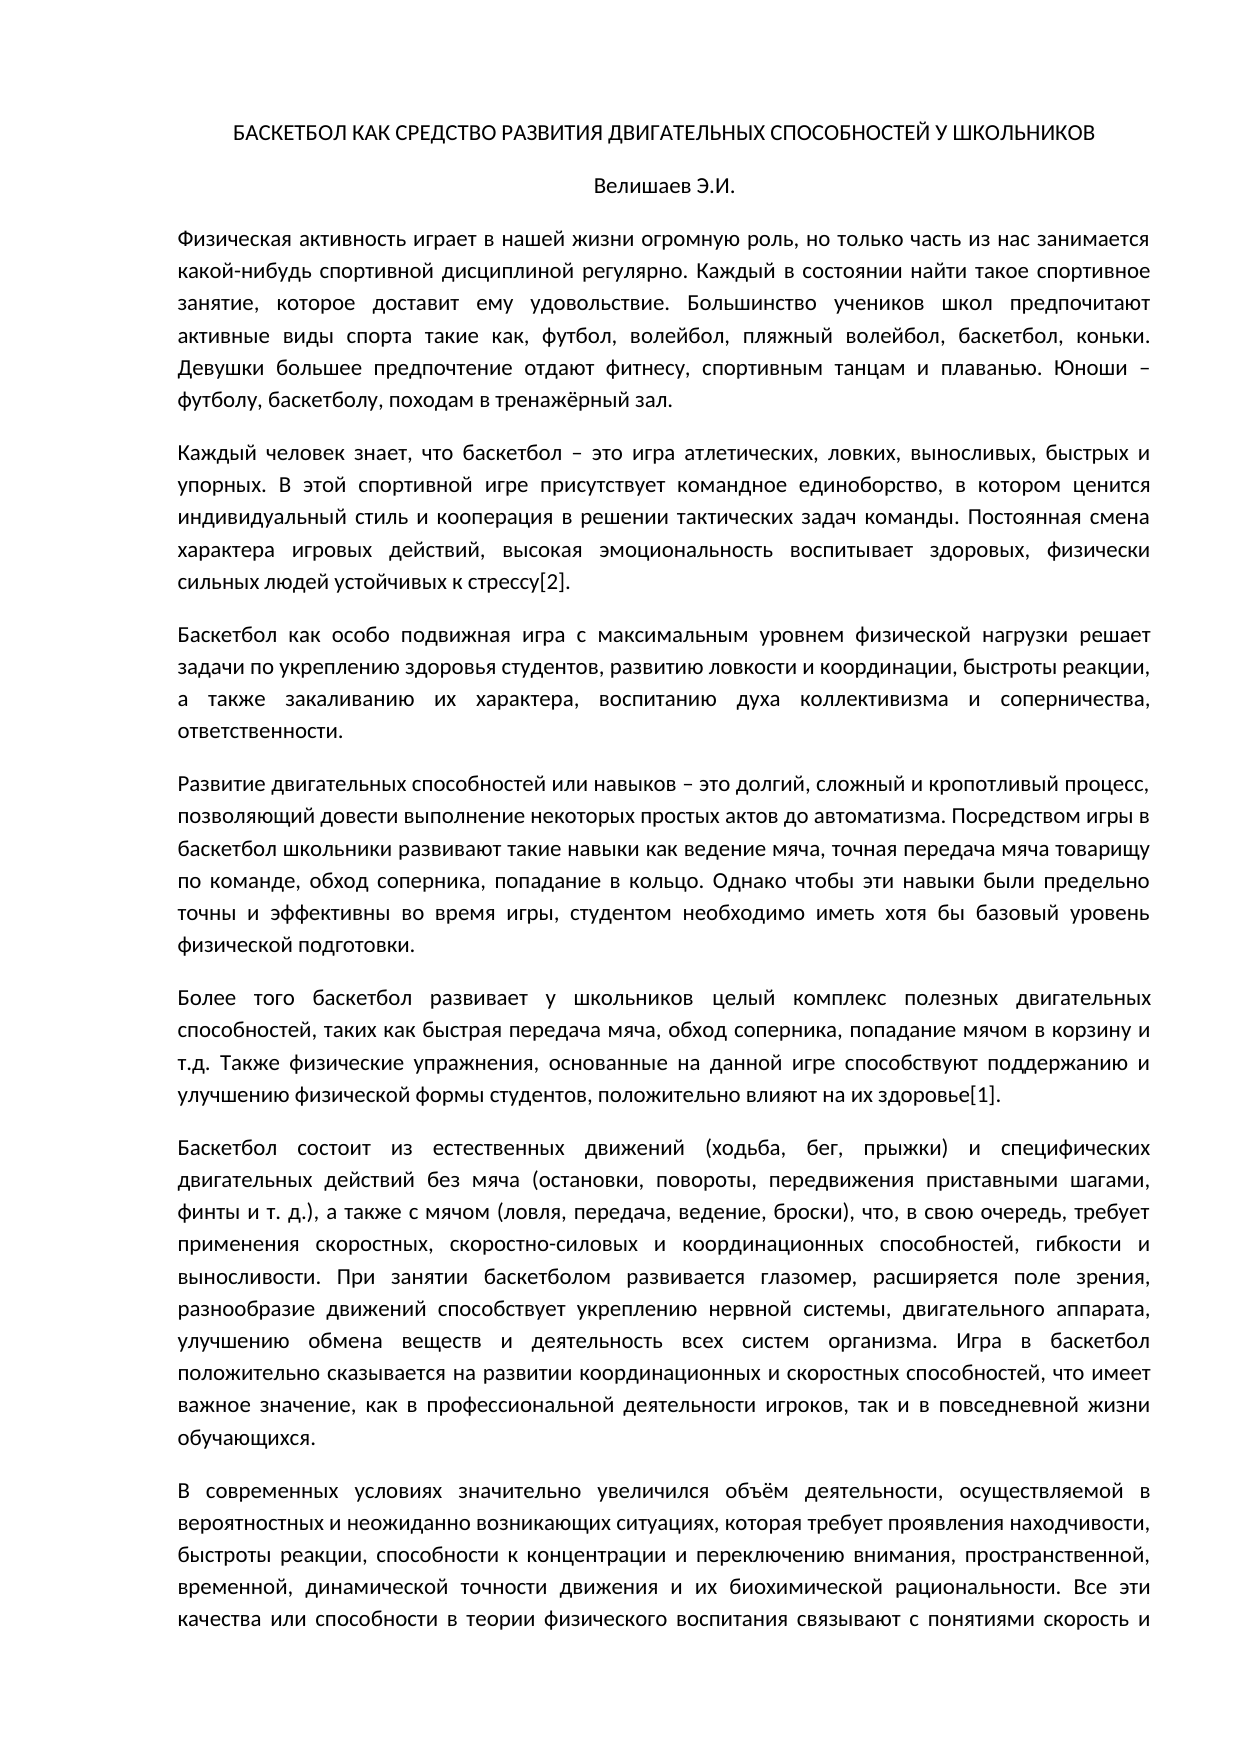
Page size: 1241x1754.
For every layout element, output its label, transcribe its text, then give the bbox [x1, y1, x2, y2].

text Каждый человек знает, что баскетбол – это игра атлетических, ловких, выносливых, быстрых и упорных. В этой спортивной игре присутствует командное единоборство, в котором ценится индивидуальный стиль и кооперация в решении тактических задач команды. Постоянная смена характера игровых действий, высокая эмоциональность воспитывает здоровых, физически сильных людей устойчивых к стрессу[2]. [177, 438, 1152, 595]
text Велишаев Э.И. [177, 171, 1152, 199]
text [177, 1476, 1152, 1632]
text Более того баскетбол развивает у школьников целый комплекс полезных двигательных способностей, таких как быстрая передача мяча, обход соперника, попадание мячом в корзину и т.д. Также физические упражнения, основанные на данной игре способствуют поддержанию и улучшению физической формы студентов, положительно влияют на их здоровье[1]. [177, 983, 1152, 1108]
text Баскетбол как особо подвижная игра с максимальным уровнем физической нагрузки решает задачи по укреплению здоровья студентов, развитию ловкости и координации, быстроты реакции, а также закаливанию их характера, воспитанию духа коллективизма и соперничества, ответственности. [177, 620, 1152, 744]
text Баскетбол состоит из естественных движений (ходьба, бег, прыжки) и специфических двигательных действий без мяча (остановки, повороты, передвижения приставными шагами, финты и т. д.), а также с мячом (ловля, передача, ведение, броски), что, в свою очередь, требует применения скоростных, скоростно-силовых и координационных способностей, гибкости и выносливости. При занятии баскетболом развивается глазомер, расширяется поле зрения, разнообразие движений способствует укреплению нервной системы, двигательного аппарата, улучшению обмена веществ и деятельность всех систем организма. Игра в баскетбол положительно сказывается на развитии координационных и скоростных способностей, что имеет важное значение, как в профессиональной деятельности игроков, так и в повседневной жизни обучающихся. [177, 1133, 1152, 1451]
text БАСКЕТБОЛ КАК СРЕДСТВО РАЗВИТИЯ ДВИГАТЕЛЬНЫХ СПОСОБНОСТЕЙ У ШКОЛЬНИКОВ [177, 118, 1152, 146]
text Физическая активность играет в нашей жизни огромную роль, но только часть из нас занимается какой-нибудь спортивной дисциплиной регулярно. Каждый в состоянии найти такое спортивное занятие, которое доставит ему удовольствие. Большинство учеников школ предпочитают активные виды спорта такие как, футбол, волейбол, пляжный волейбол, баскетбол, коньки. Девушки большее предпочтение отдают фитнесу, спортивным танцам и плаванью. Юноши – футболу, баскетболу, походам в тренажёрный зал. [177, 224, 1152, 413]
text Развитие двигательных способностей или навыков – это долгий, сложный и кропотливый процесс, позволяющий довести выполнение некоторых простых актов до автоматизма. Посредством игры в баскетбол школьники развивают такие навыки как ведение мяча, точная передача мяча товарищу по команде, обход соперника, попадание в кольцо. Однако чтобы эти навыки были предельно точны и эффективны во время игры, студентом необходимо иметь хотя бы базовый уровень физической подготовки. [177, 769, 1152, 958]
